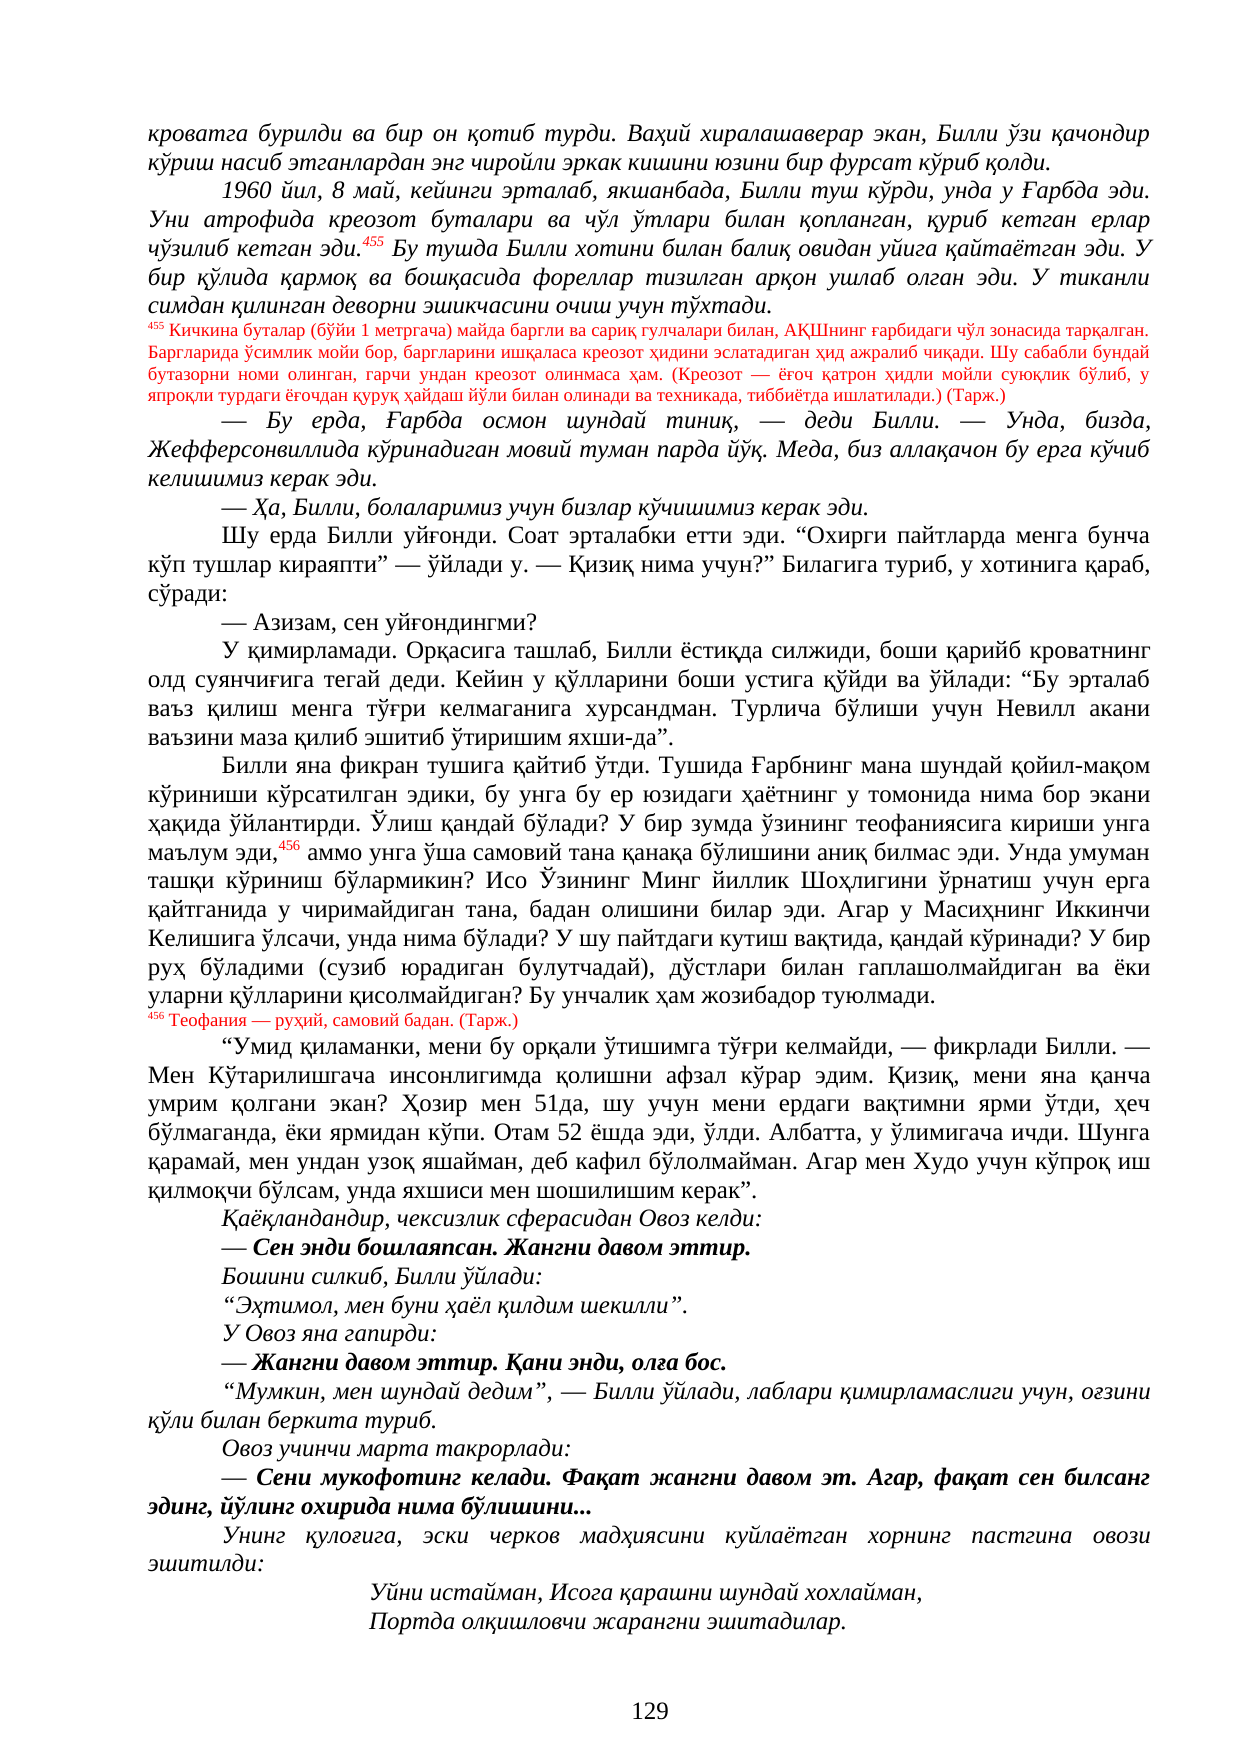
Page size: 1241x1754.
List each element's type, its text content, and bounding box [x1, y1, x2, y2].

text Билли яна фикран тушига қайтиб ўтди. Тушида Ғарбнинг мана шундай қойил-мақом кўриниши кўрсатилган эдики, бу унга бу ер юзидаги ҳаётнинг у томонида нима бор экани ҳақида ўйлантирди. Ўлиш қандай бўлади? У бир зумда ўзининг теофаниясига кириши унга маълум эди,456 аммо унга ўша самовий тана қанақа бўлишини аниқ билмас эди. Унда умуман ташқи кўриниш бўлармикин? Исо Ўзининг Минг йиллик Шоҳлигини ўрнатиш учун ерга қайтганида у чиримайдиган тана, бадан олишини билар эди. Агар у Масиҳнинг Иккинчи Келишига ўлсачи, унда нима бўлади? У шу пайтдаги кутиш вақтида, қандай кўринади? У бир руҳ бўладими (сузиб юрадиган булутчадай), дўстлари билан гаплашолмайдиган ва ёки уларни қўлларини қисолмайдиган? Бу унчалик ҳам жозибадор туюлмади. [148, 751, 1152, 1009]
text Портда олқишловчи жарангни эшитадилар. [148, 1606, 1152, 1635]
text 455 Кичкина буталар (бўйи 1 метргача) майда баргли ва сариқ гулчалари билан, АҚШнинг ғарбидаги чўл зонасида тарқалган. Баргларида ўсимлик мойи бор, баргларини ишқаласа креозот ҳидини эслатадиган ҳид ажралиб чиқади. Шу сабабли бундай бутазорни номи олинган, гарчи ундан креозот олинмаса ҳам. (Креозот ― ёғоч қатрон ҳидли мойли суюқлик бўлиб, у япроқли турдаги ёғочдан қуруқ ҳайдаш йўли билан олинади ва техникада, тиббиётда ишлатилади.) (Тарж.) [148, 319, 1152, 406]
text ― Сен энди бошлаяпсан. Жангни давом эттир. [148, 1232, 1152, 1261]
text “Эҳтимол, мен буни ҳаёл қилдим шекилли”. [148, 1290, 1152, 1318]
text ― Ҳа, Билли, болаларимиз учун бизлар кўчишимиз керак эди. [148, 492, 1152, 521]
text “Мумкин, мен шундай дедим”, ― Билли ўйлади, лаблари қимирламаслиги учун, оғзини қўли билан беркита туриб. [148, 1376, 1152, 1433]
text У қимирламади. Орқасига ташлаб, Билли ёстиқда силжиди, боши қарийб кроватнинг олд суянчиғига тегай деди. Кейин у қўлларини боши устига қўйди ва ўйлади: “Бу эрталаб ваъз қилиш менга тўғри келмаганига хурсандман. Турлича бўлиши учун Невилл акани ваъзини маза қилиб эшитиб ўтиришим яхши-да”. [148, 636, 1152, 751]
text ― Жангни давом эттир. Қани энди, олға бос. [148, 1347, 1152, 1376]
text Бошини силкиб, Билли ўйлади: [148, 1261, 1152, 1290]
text “Умид қиламанки, мени бу орқали ўтишимга тўғри келмайди, ― фикрлади Билли. ― Мен Кўтарилишгача инсонлигимда қолишни афзал кўрар эдим. Қизиқ, мени яна қанча умрим қолгани экан? Ҳозир мен 51да, шу учун мени ердаги вақтимни ярми ўтди, ҳеч бўлмаганда, ёки ярмидан кўпи. Отам 52 ёшда эди, ўлди. Албатта, у ўлимигача ичди. Шунга қарамай, мен ундан узоқ яшайман, деб кафил бўлолмайман. Агар мен Худо учун кўпроқ иш қилмоқчи бўлсам, унда яхшиси мен шошилишим керак”. [148, 1031, 1152, 1203]
text 456 Теофания ― руҳий, самовий бадан. (Тарж.) [148, 1009, 1152, 1031]
text У Овоз яна гапирди: [148, 1318, 1152, 1347]
text 1960 йил, 8 май, кейинги эрталаб, якшанбада, Билли туш кўрди, унда у Ғарбда эди. Уни атрофида креозот буталари ва чўл ўтлари билан қопланган, қуриб кетган ерлар чўзилиб кетган эди.455 Бу тушда Билли хотини билан балиқ овидан уйига қайтаётган эди. У бир қўлида қармоқ ва бошқасида фореллар тизилган арқон ушлаб олган эди. У тиканли симдан қилинган деворни эшикчасини очиш учун тўхтади. [148, 176, 1152, 319]
text ― Бу ерда, Ғарбда осмон шундай тиниқ, ― деди Билли. ― Унда, бизда, Жефферсонвиллида кўринадиган мовий туман парда йўқ. Меда, биз аллақачон бу ерга кўчиб келишимиз керак эди. [148, 406, 1152, 492]
text Шу ерда Билли уйғонди. Соат эрталабки етти эди. “Охирги пайтларда менга бунча кўп тушлар кираяпти” ― ўйлади у. ― Қизиқ нима учун?” Билагига туриб, у хотинига қараб, сўради: [148, 521, 1152, 607]
text Овоз учинчи марта такрорлади: [148, 1433, 1152, 1462]
text Унинг қулоғига, эски черков мадҳиясини куйлаётган хорнинг пастгина овози эшитилди: [148, 1520, 1152, 1577]
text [148, 118, 1152, 176]
text ― Азизам, сен уйғондингми? [148, 607, 1152, 636]
text Қаёқландандир, чексизлик сферасидан Овоз келди: [148, 1203, 1152, 1232]
text Уйни истайман, Исога қарашни шундай хохлайман, [148, 1577, 1152, 1606]
text ― Сени мукофотинг келади. Фақат жангни давом эт. Агар, фақат сен билсанг эдинг, йўлинг охирида нима бўлишини... [148, 1462, 1152, 1520]
